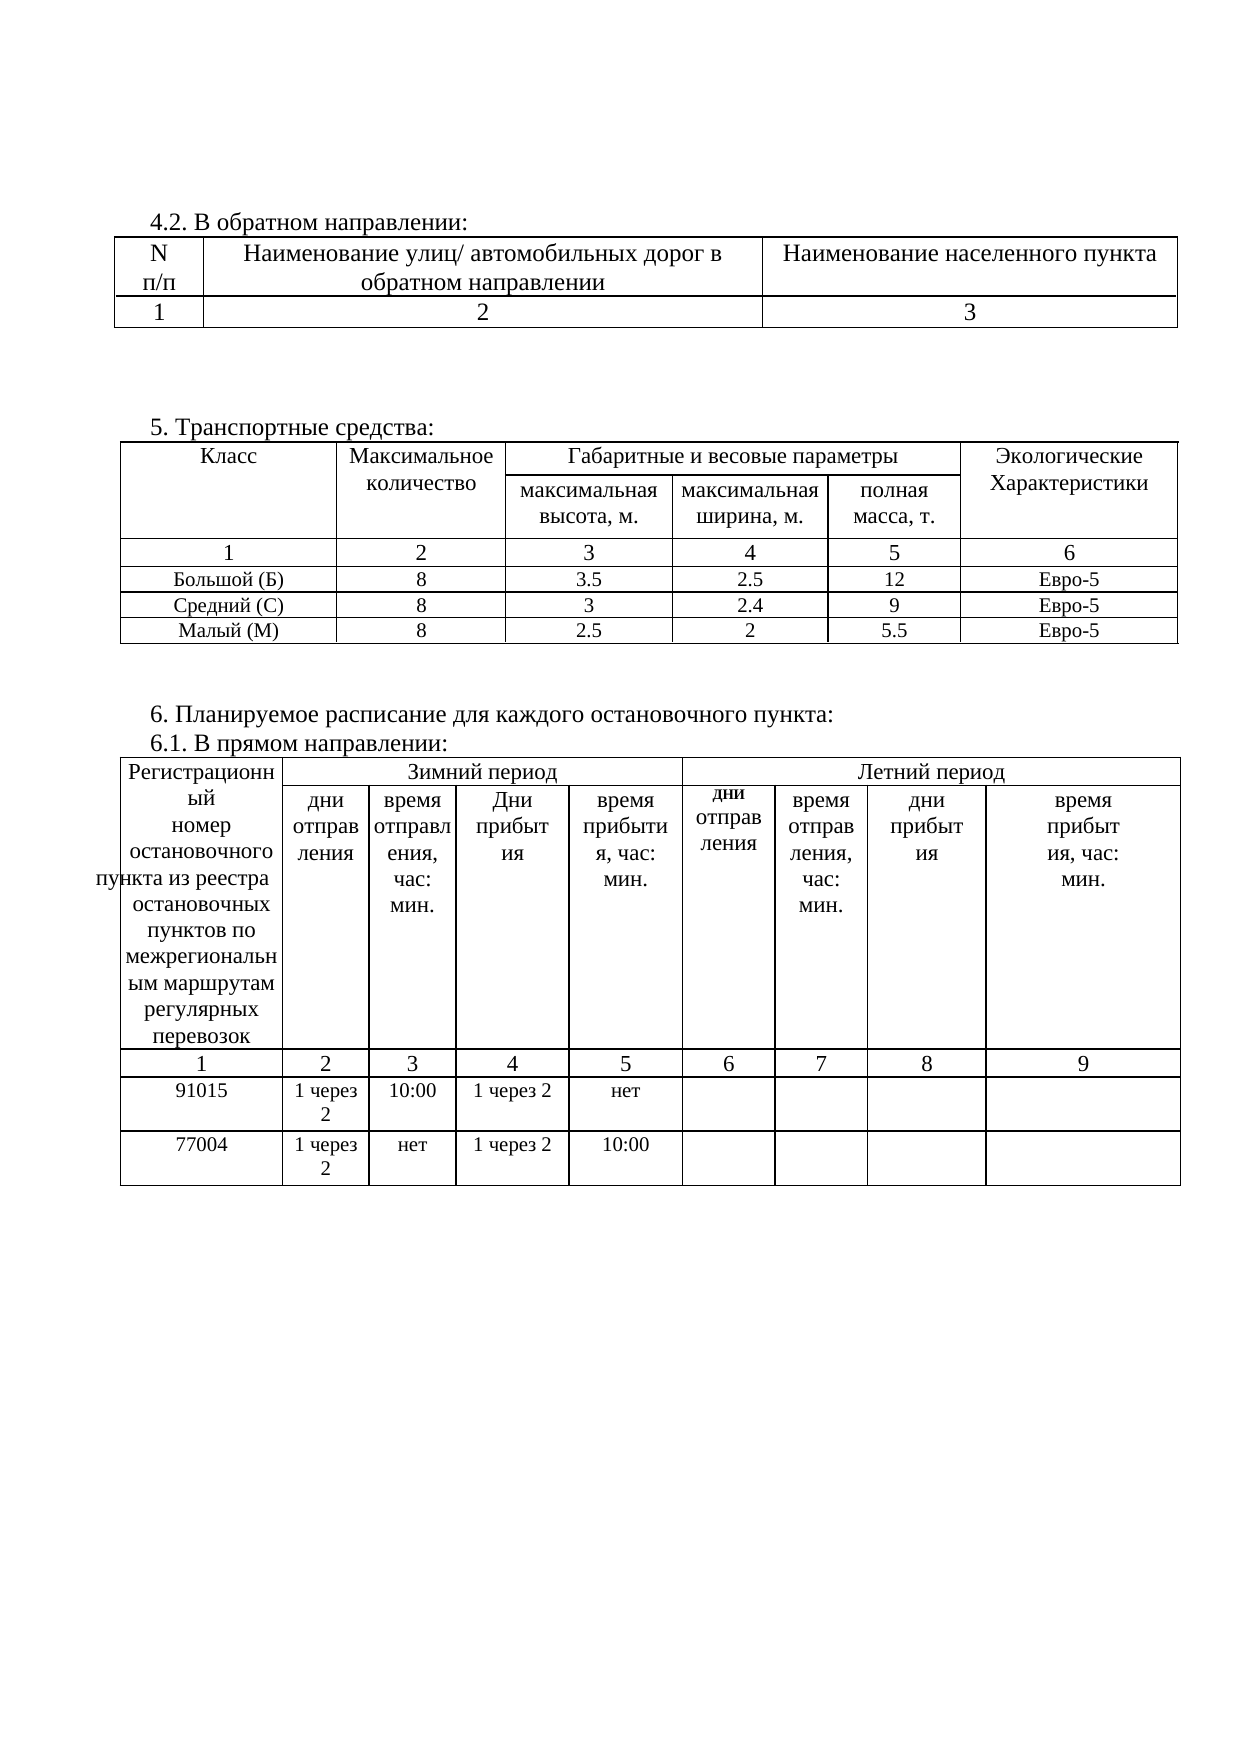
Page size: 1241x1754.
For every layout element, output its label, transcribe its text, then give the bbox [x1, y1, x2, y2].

table_header Экологические Характеристики [961, 443, 1177, 538]
table_cell 4 [457, 1050, 568, 1076]
table_cell дни отправ ления [283, 786, 368, 1048]
table_cell 10:00 [570, 1132, 682, 1185]
table_cell 1 [121, 539, 336, 566]
text 6. Планируемое расписание для каждого остановочного пункта: [150, 699, 1090, 728]
table_cell Дни прибыт ия [457, 786, 568, 1048]
table_cell 7 [776, 1050, 867, 1076]
table_cell 1 [115, 296, 203, 327]
table_header Класс [121, 443, 336, 538]
table_cell 3.5 [506, 567, 672, 591]
table_cell 9 [987, 1050, 1180, 1076]
table_cell Средний (С) [121, 593, 336, 617]
table_cell 2 [673, 618, 827, 642]
table_cell [987, 1132, 1180, 1185]
table_cell Евро-5 [961, 618, 1177, 642]
table_cell максимальная ширина, м. [673, 476, 827, 538]
table_cell 2 [337, 539, 505, 566]
table_cell 8 [337, 593, 505, 617]
table_cell [868, 1078, 985, 1130]
table_cell [683, 1078, 774, 1130]
table_header Габаритные и весовые параметры [506, 443, 960, 474]
table_cell 77004 [121, 1132, 282, 1185]
table_cell 1 через 2 [283, 1132, 368, 1185]
table_cell 5.5 [829, 618, 960, 642]
table_cell 2.4 [673, 593, 827, 617]
table_cell максимальная высота, м. [506, 476, 672, 538]
table_cell 3 [506, 539, 672, 566]
table_cell 1 через 2 [457, 1078, 568, 1130]
table_cell 1 через 2 [283, 1078, 368, 1130]
table_cell 8 [337, 567, 505, 591]
table_cell 2.5 [506, 618, 672, 642]
table_cell 3 [506, 593, 672, 617]
table_cell Евро-5 [961, 593, 1177, 617]
table_header Летний период [683, 758, 1180, 784]
table_cell 6 [961, 539, 1177, 566]
table_header Регистрационный номер остановочного пункта из реестра остановочных пунктов по межрегиональным маршрутам регулярных перевозок [121, 758, 282, 1048]
table_cell ДНИ отправ ления [683, 786, 774, 1048]
table_cell 4 [673, 539, 827, 566]
table_cell 3 [763, 295, 1177, 327]
table_cell Малый (М) [121, 618, 336, 642]
table_cell [776, 1078, 867, 1130]
table_cell полная масса, т. [829, 476, 960, 538]
table_cell нет [370, 1132, 455, 1185]
table_cell время прибыти я, час: мин. [570, 786, 682, 1048]
table_cell [776, 1132, 867, 1185]
table_cell [868, 1132, 985, 1185]
text 6.1. В прямом направлении: [150, 728, 1090, 757]
table_cell 91015 [121, 1078, 282, 1130]
table_cell 5 [829, 539, 960, 566]
table_header Зимний период [283, 758, 682, 784]
table_cell время прибыт ия, час: мин. [987, 786, 1180, 1048]
table_cell Большой (Б) [121, 567, 336, 591]
table_cell 8 [337, 618, 505, 642]
table_cell 8 [868, 1050, 985, 1076]
table_cell 9 [829, 593, 960, 617]
table_cell 1 [121, 1050, 282, 1076]
text 4.2. В обратном направлении: [150, 207, 1090, 236]
table_cell 12 [829, 567, 960, 591]
table_header N п/п [115, 238, 203, 295]
table_cell [683, 1132, 774, 1185]
table_cell 1 через 2 [457, 1132, 568, 1185]
table_cell дни прибыт ия [868, 786, 985, 1048]
table_cell время отправ ления, час: мин. [776, 786, 867, 1048]
table_cell 5 [570, 1050, 682, 1076]
table_cell время отправл ения, час: мин. [370, 786, 455, 1048]
text 5. Транспортные средства: [150, 412, 1090, 441]
table_cell 2 [204, 297, 762, 327]
table_cell Евро-5 [961, 567, 1177, 591]
table_cell [987, 1078, 1180, 1130]
table_cell нет [570, 1078, 682, 1130]
table_cell 2 [283, 1050, 368, 1076]
table_cell 10:00 [370, 1078, 455, 1130]
table_header Наименование населенного пункта [763, 238, 1177, 295]
table_cell 6 [683, 1050, 774, 1076]
table_header Максимальное количество [337, 443, 505, 538]
table_header Наименование улиц/ автомобильных дорог в обратном направлении [204, 238, 762, 295]
table_cell 3 [370, 1050, 455, 1076]
table_cell 2.5 [673, 567, 827, 591]
